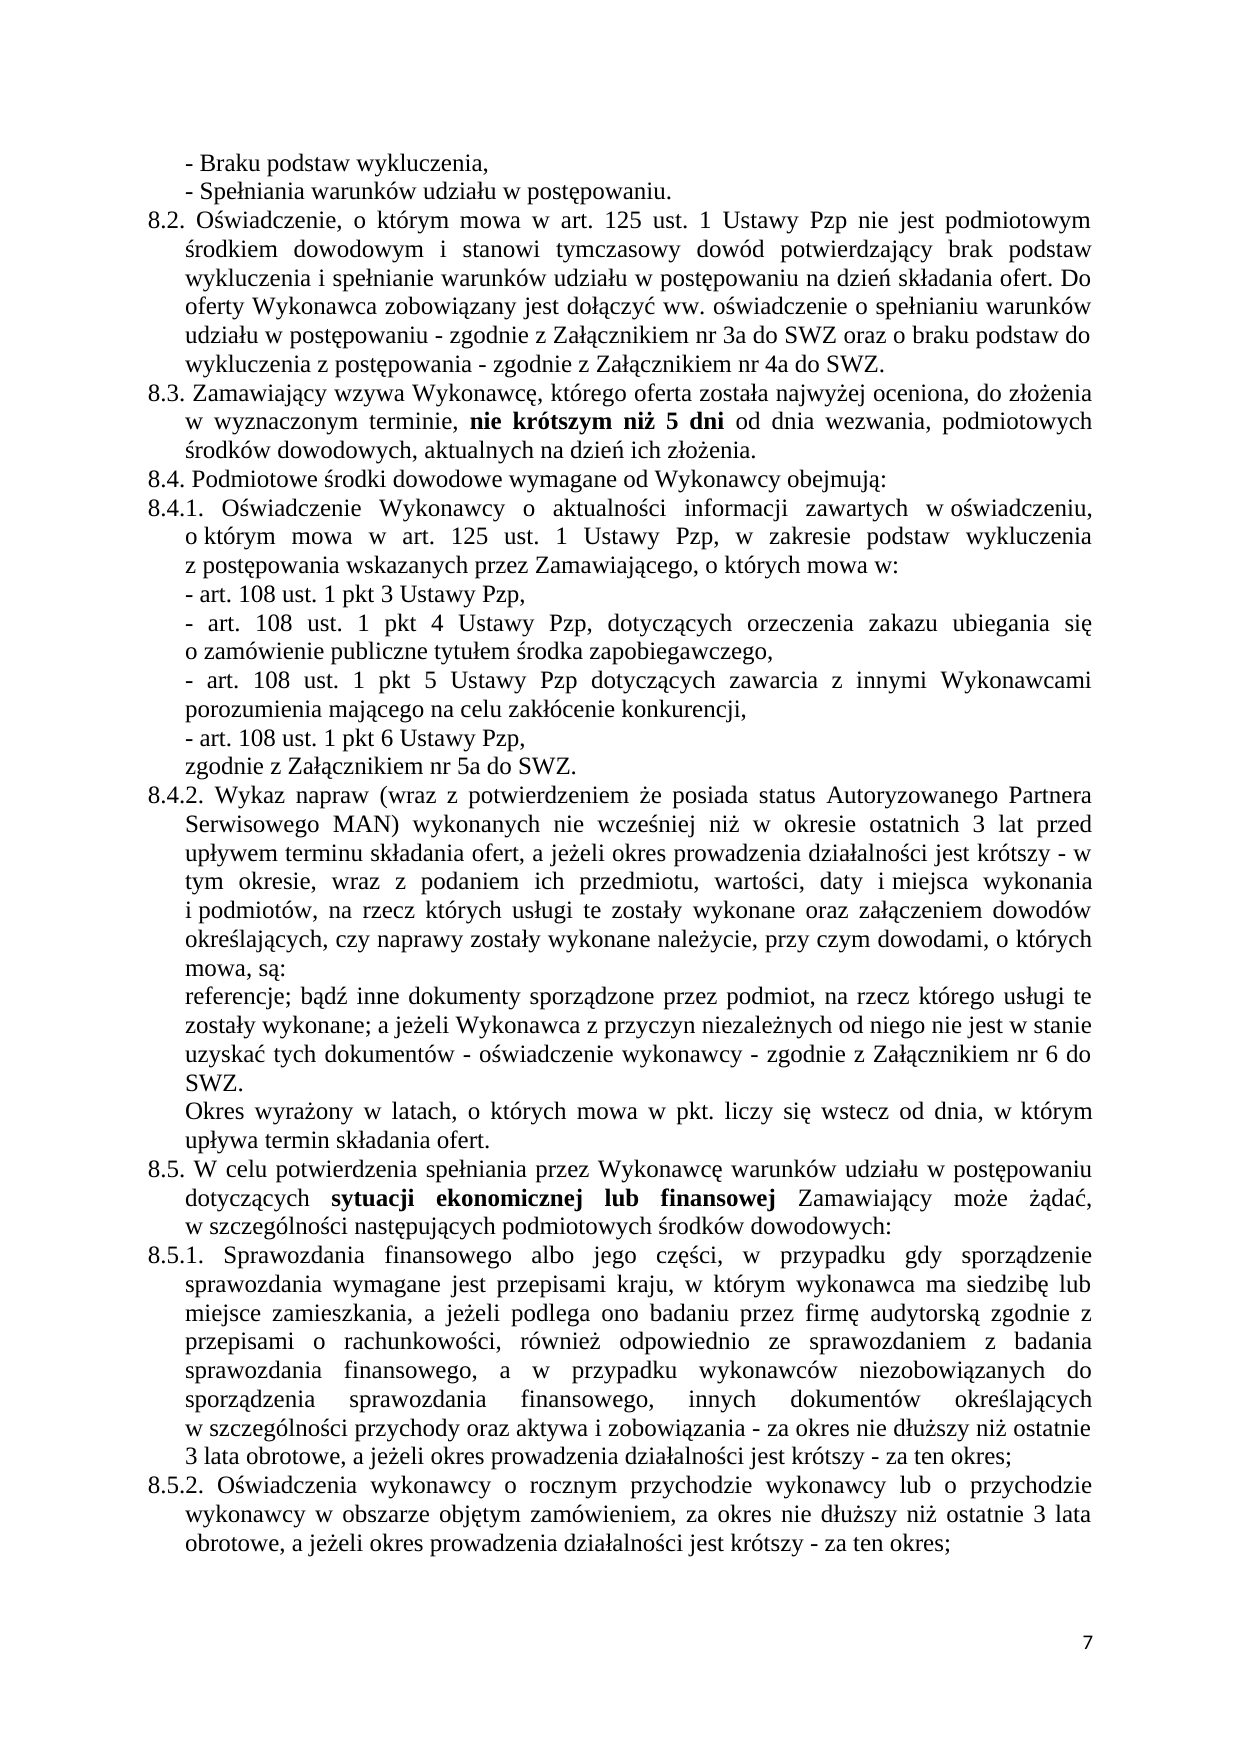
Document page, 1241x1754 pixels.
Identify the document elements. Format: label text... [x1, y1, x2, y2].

text 8.4. Podmiotowe środki dowodowe wymagane od Wykonawcy obejmują: [148, 464, 1093, 493]
text zgodnie z Załącznikiem nr 5a do SWZ. [185, 751, 1093, 780]
text - art. 108 ust. 1 pkt 6 Ustawy Pzp, [185, 723, 1093, 751]
text 8.4.2. Wykaz napraw (wraz z potwierdzeniem że posiada status Autoryzowanego Partnera Serwisowego MAN) wykonanych nie wcześniej niż w okresie ostatnich 3 lat przed upływem terminu składania ofert, a jeżeli okres prowadzenia działalności jest krótszy - w tym okresie, wraz z podaniem ich przedmiotu, wartości, daty i miejsca wykonania i podmiotów, na rzecz których usługi te zostały wykonane oraz załączeniem dowodów określających, czy naprawy zostały wykonane należycie, przy czym dowodami, o których mowa, są: [148, 780, 1093, 981]
text - Braku podstaw wykluczenia, [185, 148, 1093, 176]
text - art. 108 ust. 1 pkt 3 Ustawy Pzp, [185, 579, 1093, 608]
text - Spełniania warunków udziału w postępowaniu. [185, 176, 1093, 205]
text - art. 108 ust. 1 pkt 5 Ustawy Pzp dotyczących zawarcia z innymi Wykonawcami porozumienia mającego na celu zakłócenie konkurencji, [185, 665, 1093, 723]
text referencje; bądź inne dokumenty sporządzone przez podmiot, na rzecz którego usługi te zostały wykonane; a jeżeli Wykonawca z przyczyn niezależnych od niego nie jest w stanie uzyskać tych dokumentów - oświadczenie wykonawcy - zgodnie z Załącznikiem nr 6 do SWZ. [185, 981, 1093, 1096]
text - art. 108 ust. 1 pkt 4 Ustawy Pzp, dotyczących orzeczenia zakazu ubiegania się o zamówienie publiczne tytułem środka zapobiegawczego, [185, 608, 1093, 665]
text Okres wyrażony w latach, o których mowa w pkt. liczy się wstecz od dnia, w którym upływa termin składania ofert. [185, 1096, 1093, 1154]
text 8.5.1. Sprawozdania finansowego albo jego części, w przypadku gdy sporządzenie sprawozdania wymagane jest przepisami kraju, w którym wykonawca ma siedzibę lub miejsce zamieszkania, a jeżeli podlega ono badaniu przez firmę audytorską zgodnie z przepisami o rachunkowości, również odpowiednio ze sprawozdaniem z badania sprawozdania finansowego, a w przypadku wykonawców niezobowiązanych do sporządzenia sprawozdania finansowego, innych dokumentów określających w szczególności przychody oraz aktywa i zobowiązania - za okres nie dłuższy niż ostatnie 3 lata obrotowe, a jeżeli okres prowadzenia działalności jest krótszy - za ten okres; [148, 1240, 1093, 1470]
text 8.5.2. Oświadczenia wykonawcy o rocznym przychodzie wykonawcy lub o przychodzie wykonawcy w obszarze objętym zamówieniem, za okres nie dłuższy niż ostatnie 3 lata obrotowe, a jeżeli okres prowadzenia działalności jest krótszy - za ten okres; [148, 1470, 1093, 1556]
text 8.2. Oświadczenie, o którym mowa w art. 125 ust. 1 Ustawy Pzp nie jest podmiotowym środkiem dowodowym i stanowi tymczasowy dowód potwierdzający brak podstaw wykluczenia i spełnianie warunków udziału w postępowaniu na dzień składania ofert. Do oferty Wykonawca zobowiązany jest dołączyć ww. oświadczenie o spełnianiu warunków udziału w postępowaniu - zgodnie z Załącznikiem nr 3a do SWZ oraz o braku podstaw do wykluczenia z postępowania - zgodnie z Załącznikiem nr 4a do SWZ. [148, 205, 1093, 378]
text 8.3. Zamawiający wzywa Wykonawcę, którego oferta została najwyżej oceniona, do złożenia w wyznaczonym terminie, nie krótszym niż 5 dni od dnia wezwania, podmiotowych środków dowodowych, aktualnych na dzień ich złożenia. [148, 378, 1093, 464]
text 8.4.1. Oświadczenie Wykonawcy o aktualności informacji zawartych w oświadczeniu, o którym mowa w art. 125 ust. 1 Ustawy Pzp, w zakresie podstaw wykluczenia z postępowania wskazanych przez Zamawiającego, o których mowa w: [148, 493, 1093, 579]
text 8.5. W celu potwierdzenia spełniania przez Wykonawcę warunków udziału w postępowaniu dotyczących sytuacji ekonomicznej lub finansowej Zamawiający może żądać, w szczególności następujących podmiotowych środków dowodowych: [148, 1154, 1093, 1240]
